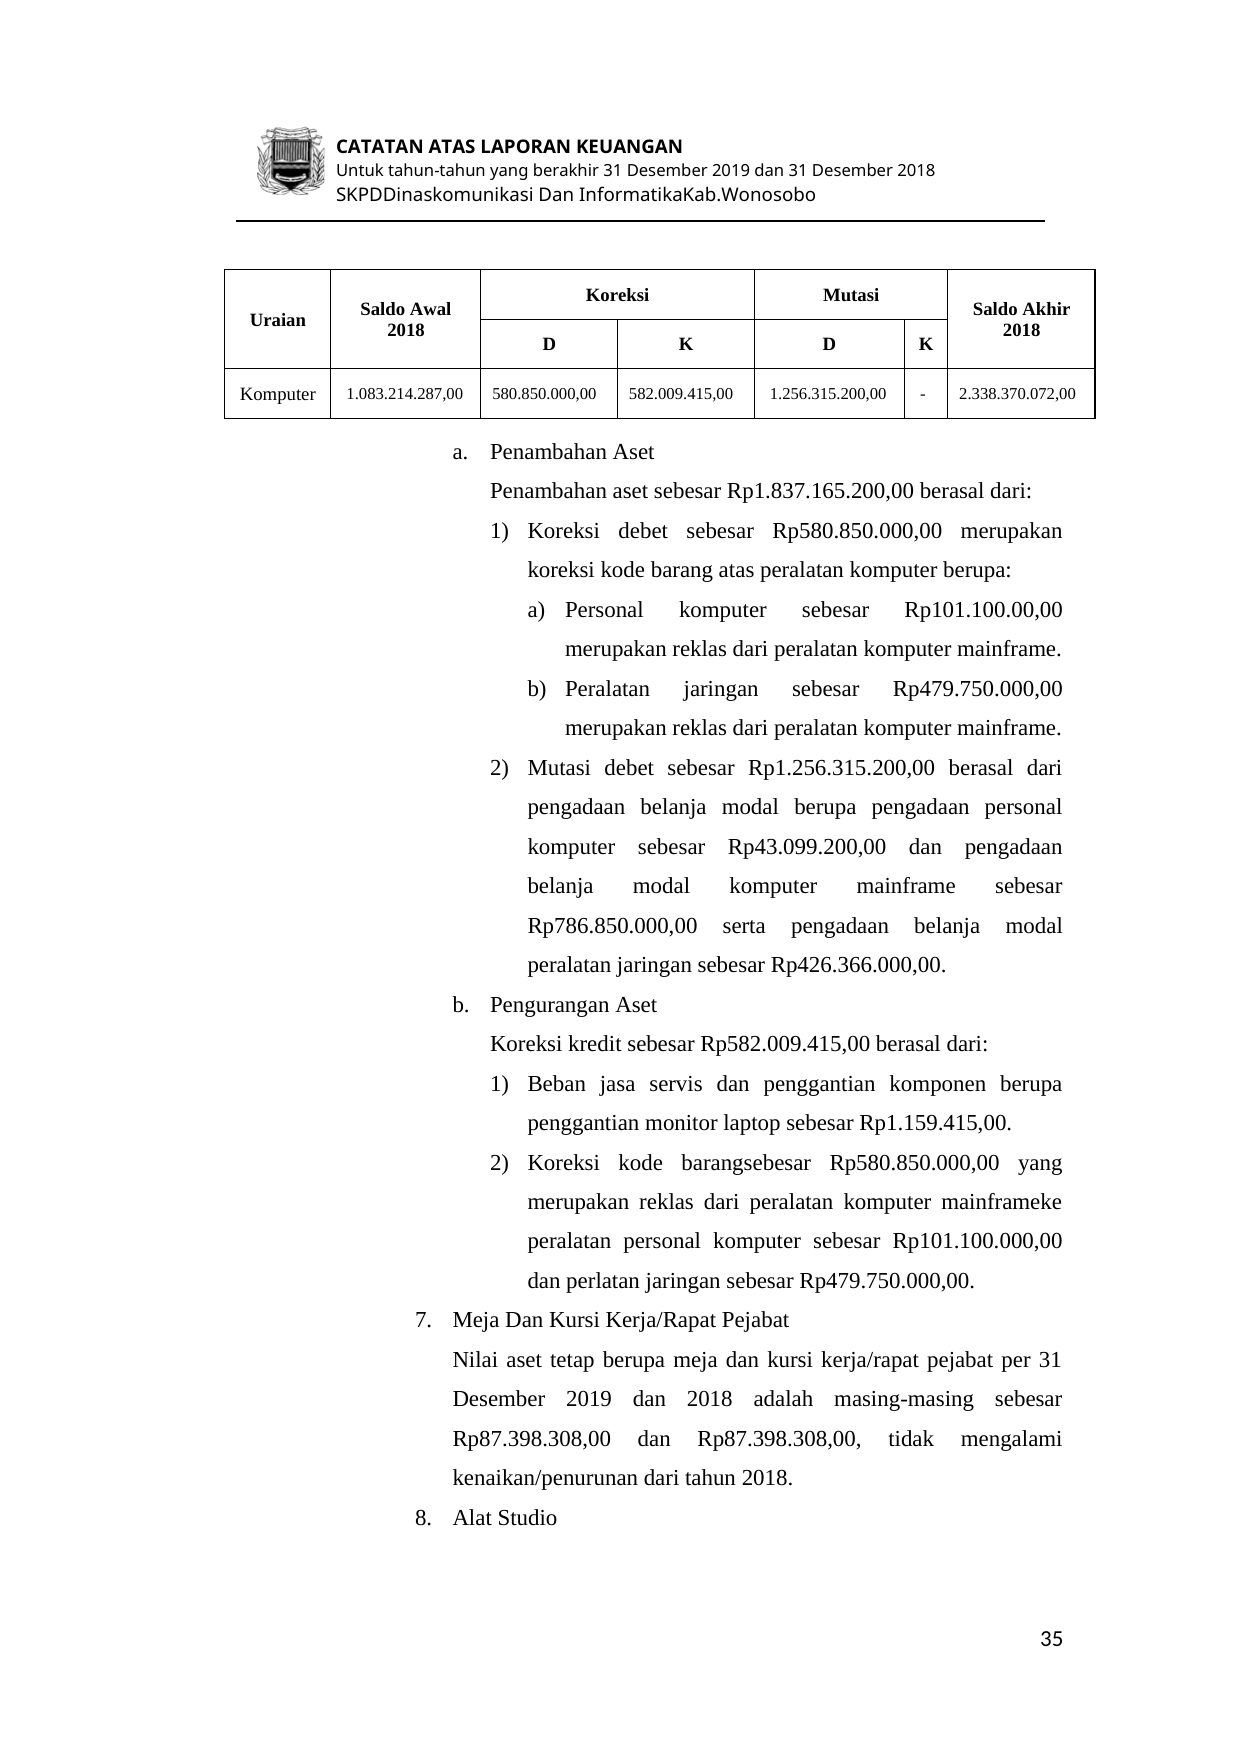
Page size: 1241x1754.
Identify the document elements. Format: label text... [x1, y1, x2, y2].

text Nilai aset tetap berupa meja dan kursi kerja/rapat pejabat per 31 Desember 2019 dan 2018 adalah masing-masing sebesar Rp87.398.308,00 dan Rp87.398.308,00, tidak mengalami kenaikan/penurunan dari tahun 2018. [452, 1346, 1063, 1491]
table_header Saldo Akhir 2018 [948, 270, 1094, 368]
table_header Mutasi [755, 270, 947, 319]
list Koreksi debet sebesar Rp580.850.000,00 merupakan koreksi kode barang atas peralatan komputer berupa: [490, 517, 1063, 583]
list Alat Studio [415, 1504, 1063, 1530]
table_header Saldo Awal 2018 [331, 270, 480, 368]
table_cell 582.009.415,00 [618, 369, 754, 418]
list Koreksi kode barangsebesar Rp580.850.000,00 yang merupakan reklas dari peralatan komputer mainframeke peralatan personal komputer sebesar Rp101.100.000,00 dan perlatan jaringan sebesar Rp479.750.000,00. [490, 1148, 1063, 1293]
table_cell D [481, 320, 617, 368]
table_cell 580.850.000,00 [481, 369, 617, 418]
text Koreksi kredit sebesar Rp582.009.415,00 berasal dari: [490, 1030, 1063, 1056]
picture [247, 120, 325, 199]
list Penambahan Aset [452, 438, 1063, 464]
table_cell 1.083.214.287,00 [331, 369, 480, 418]
table_cell D [755, 320, 904, 368]
list Beban jasa servis dan penggantian komponen berupa penggantian monitor laptop sebesar Rp1.159.415,00. [490, 1069, 1063, 1135]
table_header Koreksi [481, 270, 754, 319]
table_cell K [618, 320, 754, 368]
table_cell K [905, 320, 947, 368]
list Pengurangan Aset [452, 991, 1063, 1017]
text Penambahan aset sebesar Rp1.837.165.200,00 berasal dari: [490, 477, 1063, 504]
list Personal komputer sebesar Rp101.100.00,00 merupakan reklas dari peralatan komputer mainframe. [527, 596, 1063, 662]
table_cell 1.256.315.200,00 [755, 369, 904, 418]
list Meja Dan Kursi Kerja/Rapat Pejabat [415, 1306, 1063, 1333]
table_cell - [905, 369, 947, 418]
list Mutasi debet sebesar Rp1.256.315.200,00 berasal dari pengadaan belanja modal berupa pengadaan personal komputer sebesar Rp43.099.200,00 dan pengadaan belanja modal komputer mainframe sebesar Rp786.850.000,00 serta pengadaan belanja modal peralatan jaringan sebesar Rp426.366.000,00. [490, 754, 1063, 977]
table_cell Komputer [225, 369, 330, 418]
list Peralatan jaringan sebesar Rp479.750.000,00 merupakan reklas dari peralatan komputer mainframe. [527, 675, 1063, 741]
table_header Uraian [225, 270, 330, 368]
table_cell 2.338.370.072,00 [948, 369, 1094, 418]
